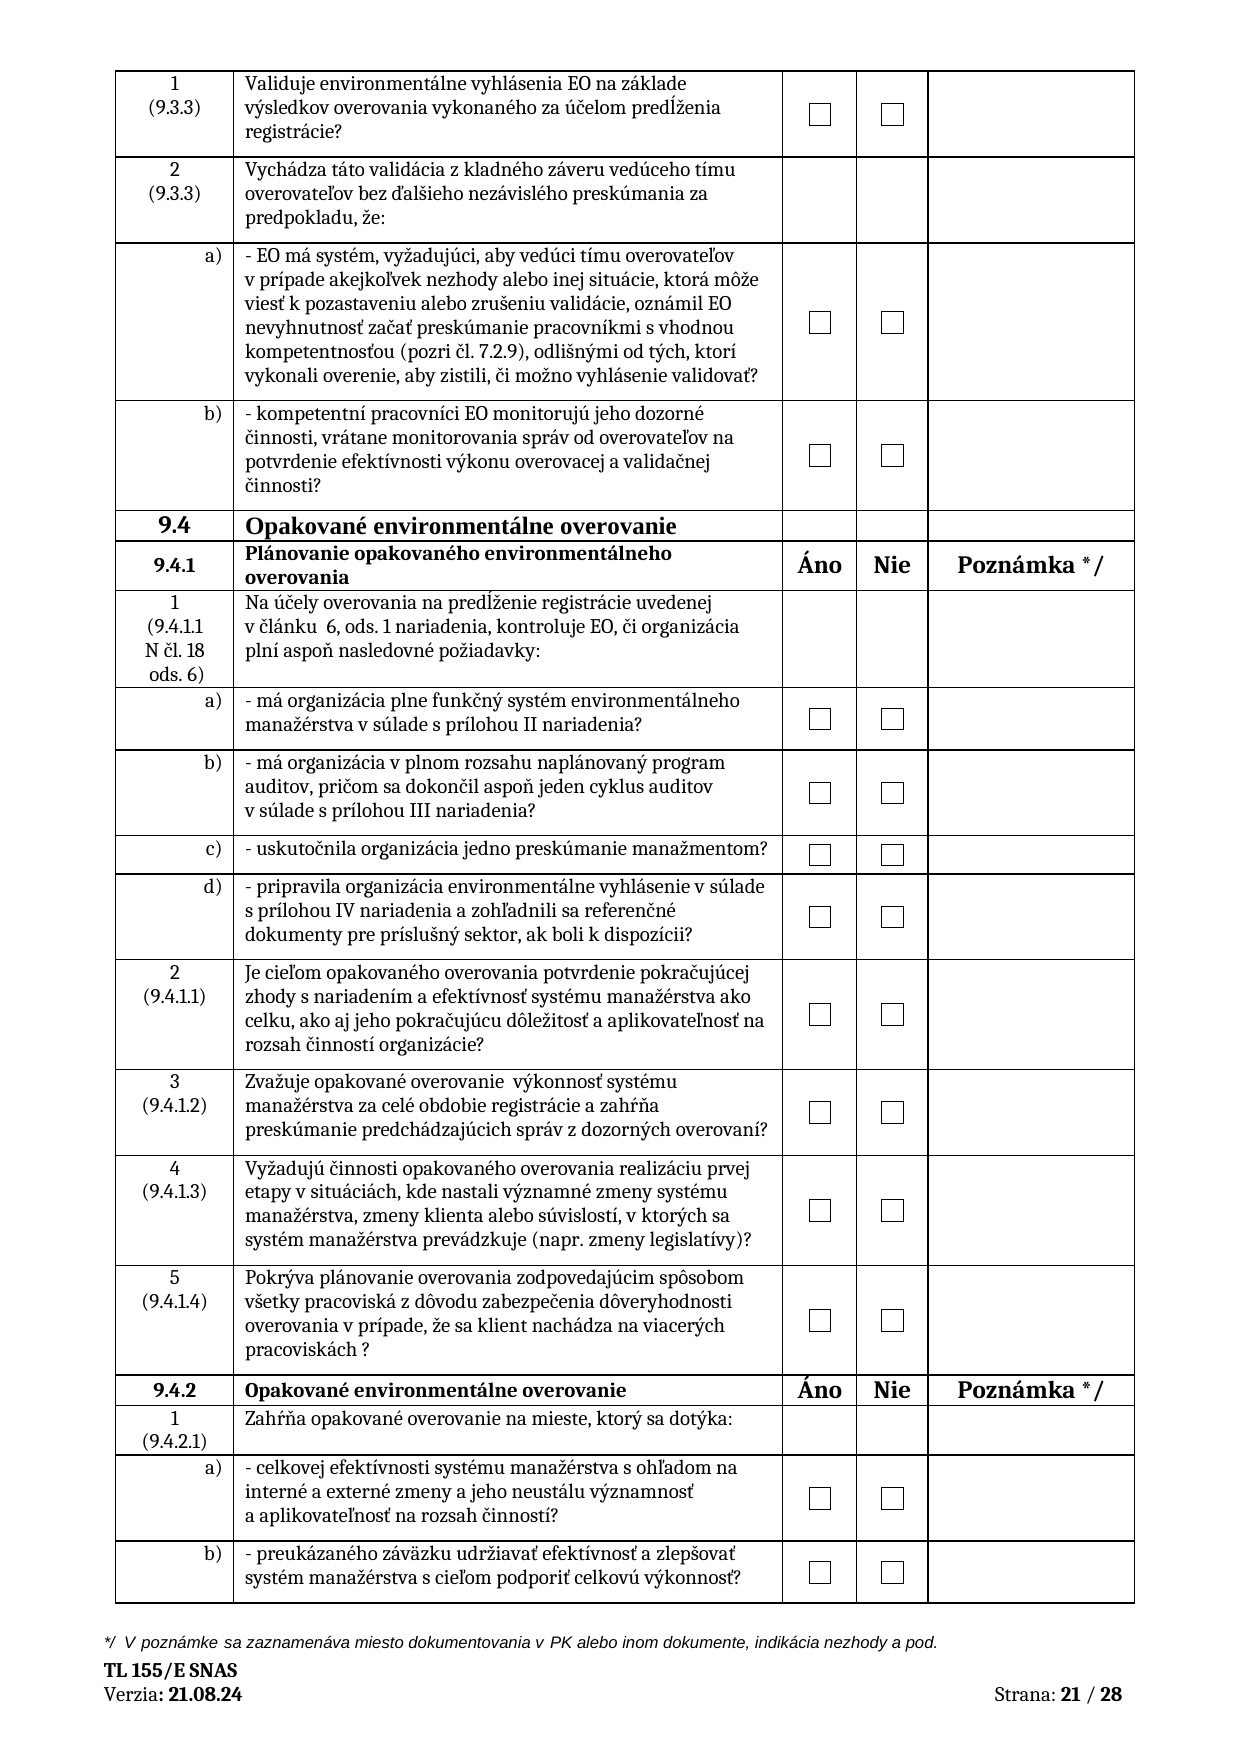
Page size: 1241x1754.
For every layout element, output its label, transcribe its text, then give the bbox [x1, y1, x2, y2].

table_cell Opakované environmentálne overovanie [234, 1376, 782, 1405]
table_cell [783, 1156, 856, 1264]
table_cell 9.4 [116, 511, 233, 540]
table_cell a) [116, 1456, 233, 1540]
table_cell [929, 1156, 1134, 1264]
table_cell a) [116, 244, 233, 400]
table_cell [929, 244, 1134, 400]
table_cell b) [116, 1542, 233, 1602]
table_cell Plánovanie opakovaného environmentálneho overovania [234, 542, 782, 589]
table_cell [783, 751, 856, 835]
table_cell 5 (9.4.1.4) [116, 1266, 233, 1374]
table_cell - EO má systém, vyžadujúci, aby vedúci tímu overovateľov v prípade akejkoľvek nezhody alebo inej situácie, ktorá môže viesť k pozastaveniu alebo zrušeniu validácie, oznámil EO nevyhnutnosť začať preskúmanie pracovníkmi s vhodnou kompetentnosťou (pozri čl. 7.2.9), odlišnými od tých, ktorí vykonali overenie, aby zistili, či možno vyhlásenie validovať? [234, 244, 782, 400]
table_cell - má organizácia v plnom rozsahu naplánovaný program auditov, pričom sa dokončil aspoň jeden cyklus auditov v súlade s prílohou III nariadenia? [234, 751, 782, 835]
table_cell - uskutočnila organizácia jedno preskúmanie manažmentom? [234, 836, 782, 873]
table_cell 2 (9.3.3) [116, 158, 233, 242]
table_cell Zahŕňa opakované overovanie na mieste, ktorý sa dotýka: [234, 1406, 782, 1454]
table_cell [783, 1070, 856, 1154]
table_cell [783, 836, 856, 873]
table_cell [929, 1456, 1134, 1540]
table_cell [929, 72, 1134, 156]
table_cell [929, 511, 1134, 540]
table_cell [857, 960, 927, 1069]
table_cell [929, 401, 1134, 510]
table_cell [783, 158, 856, 242]
table_cell [857, 591, 927, 687]
table_cell [857, 1266, 927, 1374]
table_cell Vychádza táto validácia z kladného záveru vedúceho tímu overovateľov bez ďalšieho nezávislého preskúmania za predpokladu, že: [234, 158, 782, 242]
table_cell Pokrýva plánovanie overovania zodpovedajúcim spôsobom všetky pracoviská z dôvodu zabezpečenia dôveryhodnosti overovania v prípade, že sa klient nachádza na viacerých pracoviskách ? [234, 1266, 782, 1374]
table_cell [857, 1156, 927, 1264]
table_cell [783, 1542, 856, 1602]
table_cell [857, 688, 927, 749]
table_cell 1 (9.4.2.1) [116, 1406, 233, 1454]
table_cell Vyžadujú činnosti opakovaného overovania realizáciu prvej etapy v situáciách, kde nastali významné zmeny systému manažérstva, zmeny klienta alebo súvislostí, v ktorých sa systém manažérstva prevádzkuje (napr. zmeny legislatívy)? [234, 1156, 782, 1264]
table_cell b) [116, 401, 233, 510]
table_cell [857, 1542, 927, 1602]
table_cell 1 (9.3.3) [116, 72, 233, 156]
table_cell [783, 875, 856, 959]
table_cell c) [116, 836, 233, 873]
table_cell Áno [783, 1376, 856, 1405]
table_cell Áno [783, 542, 856, 589]
table_cell [857, 511, 927, 540]
table_cell - pripravila organizácia environmentálne vyhlásenie v súlade s prílohou IV nariadenia a zohľadnili sa referenčné dokumenty pre príslušný sektor, ak boli k dispozícii? [234, 875, 782, 959]
table_cell 4 (9.4.1.3) [116, 1156, 233, 1264]
table_cell b) [116, 751, 233, 835]
table_cell [929, 1542, 1134, 1602]
table_cell [783, 960, 856, 1069]
table_cell 9.4.1 [116, 542, 233, 589]
table_cell - celkovej efektívnosti systému manažérstva s ohľadom na interné a externé zmeny a jeho neustálu významnosť a aplikovateľnosť na rozsah činností? [234, 1456, 782, 1540]
table_cell [857, 158, 927, 242]
table_cell [929, 1070, 1134, 1154]
table_cell Poznámka */ [929, 1376, 1134, 1405]
table_cell [929, 158, 1134, 242]
table_cell - preukázaného záväzku udržiavať efektívnosť a zlepšovať systém manažérstva s cieľom podporiť celkovú výkonnosť? [234, 1542, 782, 1602]
table_cell 3 (9.4.1.2) [116, 1070, 233, 1154]
table_cell [857, 401, 927, 510]
table_cell - kompetentní pracovníci EO monitorujú jeho dozorné činnosti, vrátane monitorovania správ od overovateľov na potvrdenie efektívnosti výkonu overovacej a validačnej činnosti? [234, 401, 782, 510]
table_cell Validuje environmentálne vyhlásenia EO na základe výsledkov overovania vykonaného za účelom predĺženia registrácie? [234, 72, 782, 156]
table_cell [857, 1070, 927, 1154]
table_cell [857, 72, 927, 156]
table_cell [783, 511, 856, 540]
table_cell [783, 688, 856, 749]
table_cell [783, 244, 856, 400]
table_cell Je cieľom opakovaného overovania potvrdenie pokračujúcej zhody s nariadením a efektívnosť systému manažérstva ako celku, ako aj jeho pokračujúcu dôležitosť a aplikovateľnosť na rozsah činností organizácie? [234, 960, 782, 1069]
table_cell 2 (9.4.1.1) [116, 960, 233, 1069]
table_cell [929, 751, 1134, 835]
table_cell Nie [857, 1376, 927, 1405]
table_cell [929, 960, 1134, 1069]
table_cell Opakované environmentálne overovanie [234, 511, 782, 540]
table_cell [929, 1266, 1134, 1374]
table_cell Na účely overovania na predĺženie registrácie uvedenej v článku 6, ods. 1 nariadenia, kontroluje EO, či organizácia plní aspoň nasledovné požiadavky: [234, 591, 782, 687]
table_cell [857, 836, 927, 873]
table_cell d) [116, 875, 233, 959]
table_cell Nie [857, 542, 927, 589]
table_cell [929, 875, 1134, 959]
table_cell [929, 688, 1134, 749]
table_cell a) [116, 688, 233, 749]
table_cell [857, 244, 927, 400]
table_cell [857, 751, 927, 835]
table_cell [783, 1406, 856, 1454]
table_cell [857, 1406, 927, 1454]
table_cell [783, 1266, 856, 1374]
table_cell [783, 72, 856, 156]
table_cell - má organizácia plne funkčný systém environmentálneho manažérstva v súlade s prílohou II nariadenia? [234, 688, 782, 749]
table_cell [929, 1406, 1134, 1454]
table_cell [783, 1456, 856, 1540]
table_cell [857, 1456, 927, 1540]
table_cell Poznámka */ [929, 542, 1134, 589]
table_cell 1 (9.4.1.1 N čl. 18 ods. 6) [116, 591, 233, 687]
table_cell [783, 591, 856, 687]
table_cell [857, 875, 927, 959]
table_cell Zvažuje opakované overovanie výkonnosť systému manažérstva za celé obdobie registrácie a zahŕňa preskúmanie predchádzajúcich správ z dozorných overovaní? [234, 1070, 782, 1154]
table_cell 9.4.2 [116, 1376, 233, 1405]
table_cell [929, 836, 1134, 873]
table_cell [929, 591, 1134, 687]
table_cell [783, 401, 856, 510]
